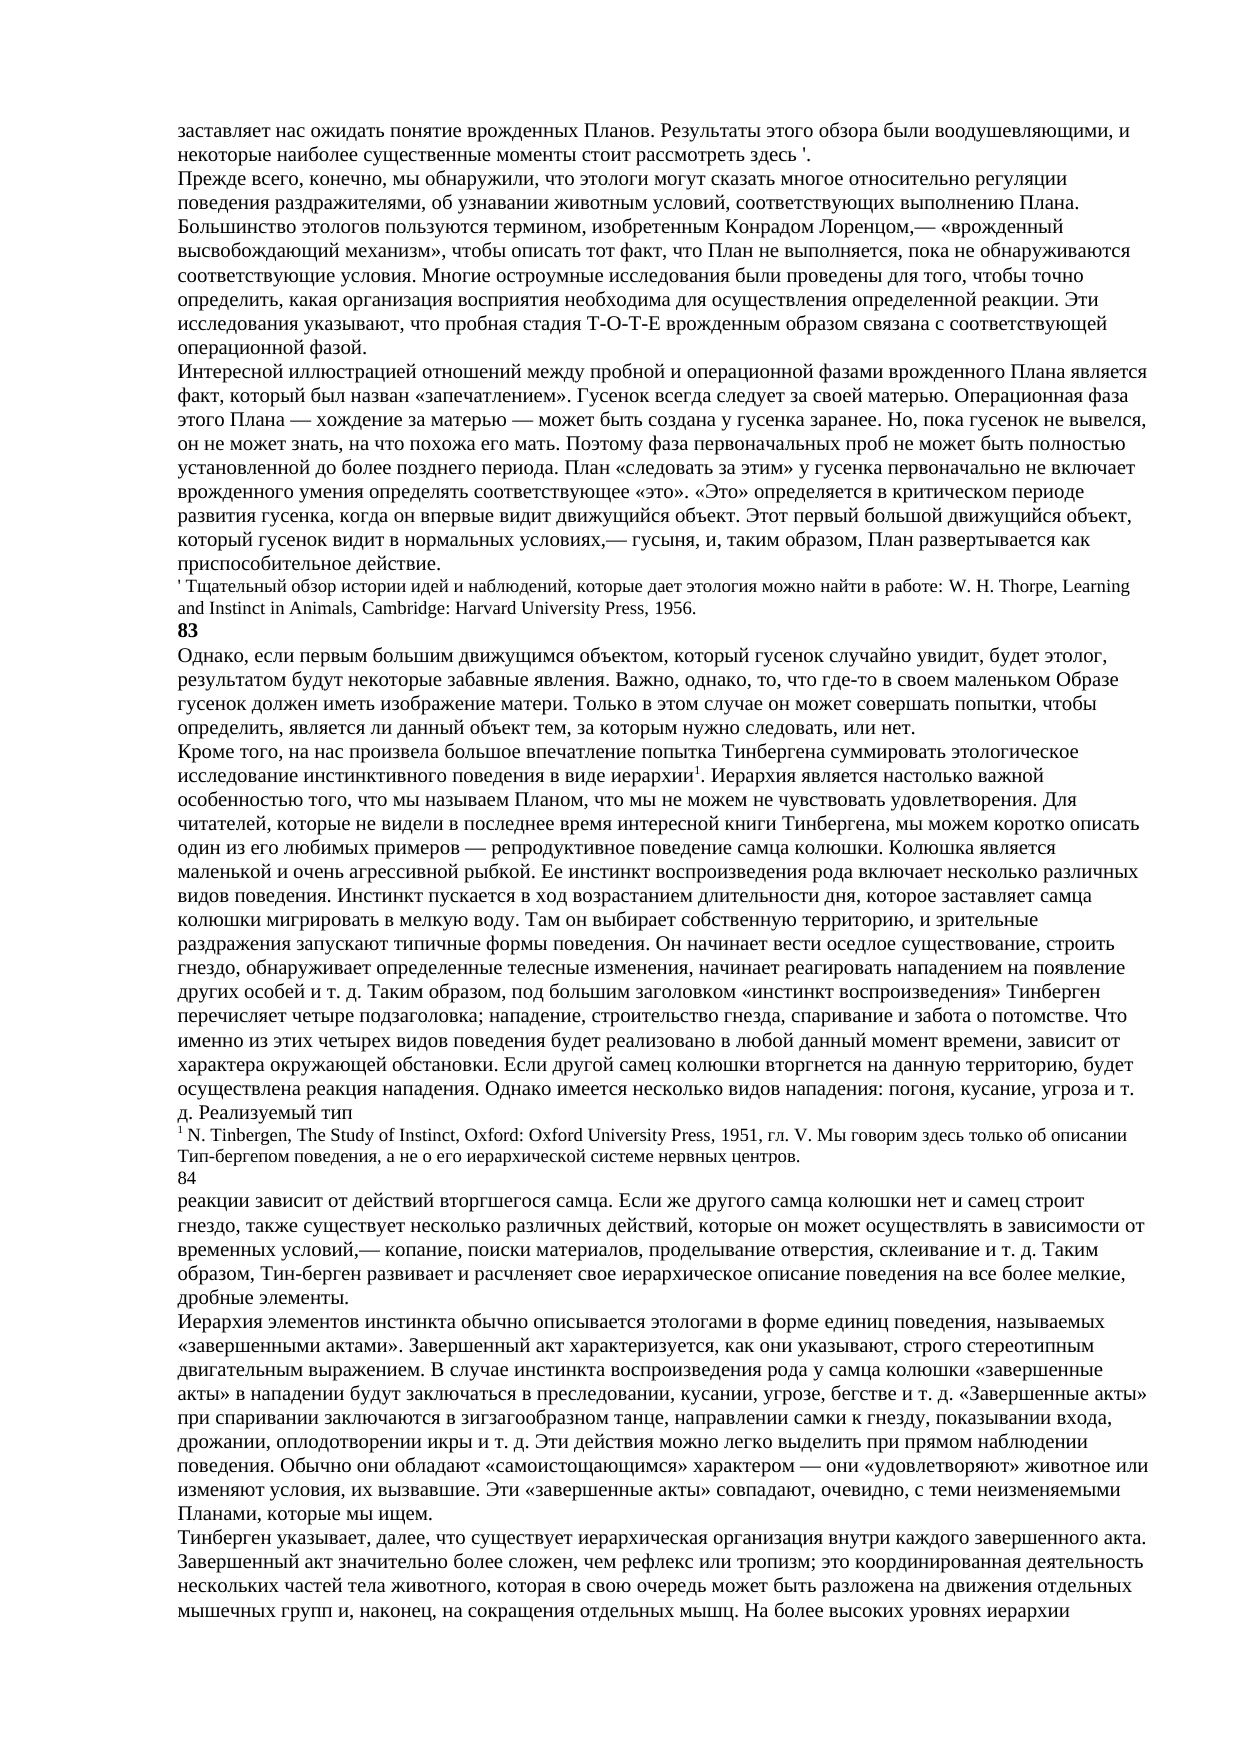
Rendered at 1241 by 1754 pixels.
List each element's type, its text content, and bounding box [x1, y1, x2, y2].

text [177, 118, 1152, 166]
text Прежде всего, конечно, мы обнаружили, что этологи могут сказать многое относительно регуляции поведения раздражителями, об узнавании животным условий, соответствующих выполнению Плана. Большинство этологов пользуются термином, изобретенным Конрадом Лоренцом,— «врожденный высвобождающий механизм», чтобы описать тот факт, что План не выполняется, пока не обнаруживаются соответствующие условия. Многие остроумные исследования были проведены для того, чтобы точно определить, какая организация восприятия необходима для осуществления определенной реакции. Эти исследования указывают, что пробная стадия Т-О-Т-Е врожденным образом связана с соответствующей операционной фазой. [177, 166, 1152, 359]
text ' Тщательный обзор истории идей и наблюдений, которые дает этология можно найти в работе: W. Н. Thorpe, Learning and Instinct in Animals, Cambridge: Harvard University Press, 1956. [177, 575, 1152, 618]
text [177, 1525, 1152, 1622]
text 1 N. Tinbergen, The Study of Instinct, Oxford: Oxford University Press, 1951, гл. V. Мы говорим здесь только об описании Тип-бергепом поведения, а не о его иерархической системе нервных центров. [177, 1124, 1152, 1167]
text Однако, если первым большим движущимся объектом, который гусенок случайно увидит, будет этолог, результатом будут некоторые забавные явления. Важно, однако, то, что где-то в своем маленьком Образе гусенок должен иметь изображение матери. Только в этом случае он может совершать попытки, чтобы определить, является ли данный объект тем, за которым нужно следовать, или нет. [177, 642, 1152, 739]
text Кроме того, на нас произвела большое впечатление попытка Тинбергена суммировать этологическое исследование инстинктивного поведения в виде иерархии1. Иерархия является настолько важной особенностью того, что мы называем Планом, что мы не можем не чувствовать удовлетворения. Для читателей, которые не видели в последнее время интересной книги Тинбергена, мы можем коротко описать один из его любимых примеров — репродуктивное поведение самца колюшки. Колюшка является маленькой и очень агрессивной рыбкой. Ее инстинкт воспроизведения рода включает несколько различных видов поведения. Инстинкт пускается в ход возрастанием длительности дня, которое заставляет самца колюшки мигрировать в мелкую воду. Там он выбирает собственную территорию, и зрительные раздражения запускают типичные формы поведения. Он начинает вести оседлое существование, строить гнездо, обнаруживает определенные телесные изменения, начинает реагировать нападением на появление других особей и т. д. Таким образом, под большим заголовком «инстинкт воспроизведения» Тинберген перечисляет четыре подзаголовка; нападение, строительство гнезда, спаривание и забота о потомстве. Что именно из этих четырех видов поведения будет реализовано в любой данный момент времени, зависит от характера окружающей обстановки. Если другой самец колюшки вторгнется на данную территорию, будет осуществлена реакция нападения. Однако имеется несколько видов нападения: погоня, кусание, угроза и т. д. Реализуемый тип [177, 739, 1152, 1124]
text 83 [177, 618, 1152, 642]
text Интересной иллюстрацией отношений между пробной и операционной фазами врожденного Плана является факт, который был назван «запечатлением». Гусенок всегда следует за своей матерью. Операционная фаза этого Плана — хождение за матерью — может быть создана у гусенка заранее. Но, пока гусенок не вывелся, он не может знать, на что похожа его мать. Поэтому фаза первоначальных проб не может быть полностью установленной до более позднего периода. План «следовать за этим» у гусенка первоначально не включает врожденного умения определять соответствующее «это». «Это» определяется в критическом периоде развития гусенка, когда он впервые видит движущийся объект. Этот первый большой движущийся объект, который гусенок видит в нормальных условиях,— гусыня, и, таким образом, План развертывается как приспособительное действие. [177, 359, 1152, 575]
text реакции зависит от действий вторгшегося самца. Если же другого самца колюшки нет и самец строит гнездо, также существует несколько различных действий, которые он может осуществлять в зависимости от временных условий,— копание, поиски материалов, проделывание отверстия, склеивание и т. д. Таким образом, Тин-берген развивает и расчленяет свое иерархическое описание поведения на все более мелкие, дробные элементы. [177, 1188, 1152, 1309]
text Иерархия элементов инстинкта обычно описывается этологами в форме единиц поведения, называемых «завершенными актами». Завершенный акт характеризуется, как они указывают, строго стереотипным двигательным выражением. В случае инстинкта воспроизведения рода у самца колюшки «завершенные акты» в нападении будут заключаться в преследовании, кусании, угрозе, бегстве и т. д. «Завершенные акты» при спаривании заключаются в зигзагообразном танце, направлении самки к гнезду, показывании входа, дрожании, оплодотворении икры и т. д. Эти действия можно легко выделить при прямом наблюдении поведения. Обычно они обладают «самоистощающимся» характером — они «удовлетворяют» животное или изменяют условия, их вызвавшие. Эти «завершенные акты» совпадают, очевидно, с теми неизменяемыми Планами, которые мы ищем. [177, 1309, 1152, 1525]
text 84 [177, 1167, 1152, 1188]
